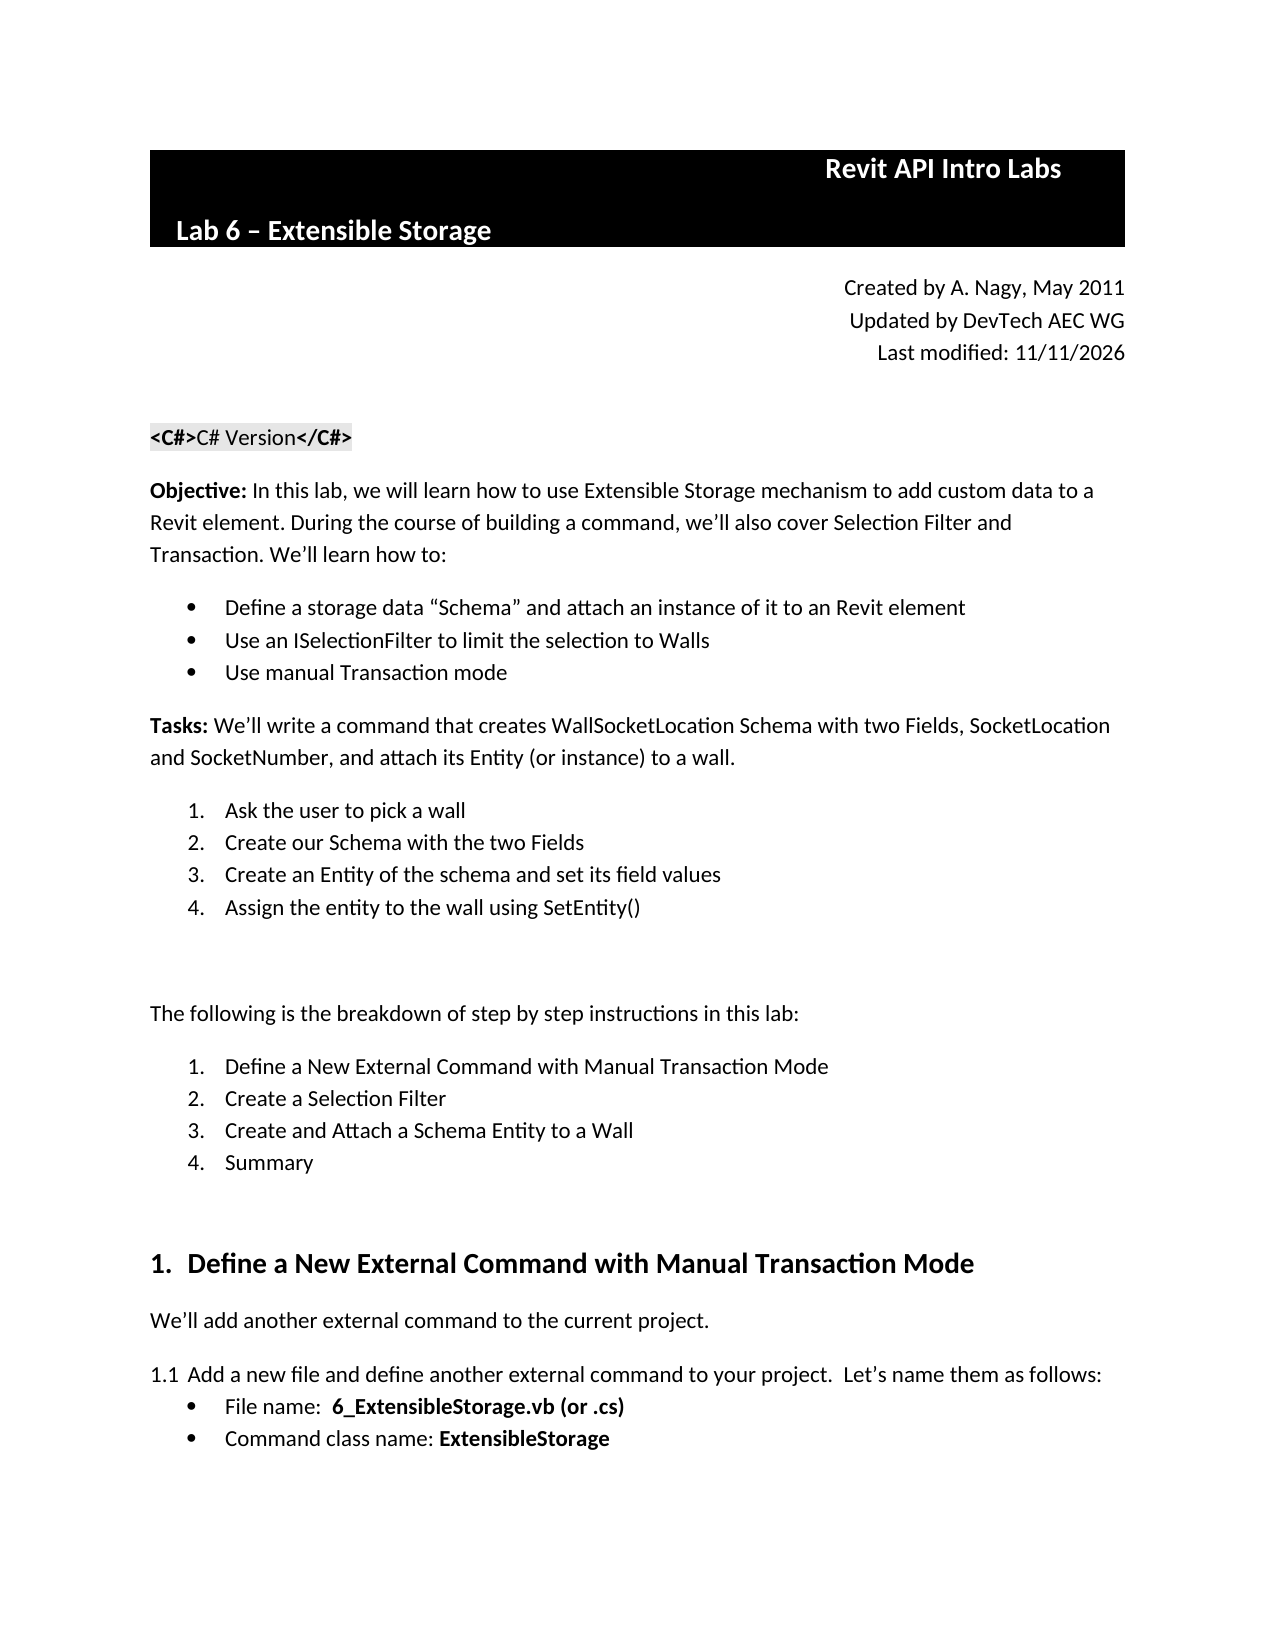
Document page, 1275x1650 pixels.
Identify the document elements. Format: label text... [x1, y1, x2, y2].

list Summary [187, 1148, 1125, 1176]
list Create an Entity of the schema and set its field values [187, 861, 1125, 888]
list Define a storage data “Schema” and attach an instance of it to an Revit element [187, 593, 1125, 622]
list Create our Schema with the two Fields [187, 828, 1125, 856]
list File name: 6_ExtensibleStorage.vb (or .cs) [187, 1392, 1125, 1420]
text Objective: In this lab, we will learn how to use Extensible Storage mechanism to add custom data to a Revit element. During the course of building a command, we’ll also cover Selection Filter and Transaction. We’ll learn how to: [150, 476, 1125, 568]
text We’ll add another external command to the current project. [150, 1307, 1125, 1335]
text Lab 6 – Extensible Storage [150, 212, 1125, 247]
text The following is the breakdown of step by step instructions in this lab: [150, 999, 1125, 1027]
list Add a new file and define another external command to your project. Let’s name them as follows: [150, 1360, 1125, 1388]
list Use an ISelectionFilter to limit the selection to Walls [187, 626, 1125, 654]
text Tasks: We’ll write a command that creates WallSocketLocation Schema with two Fields, SocketLocation and SocketNumber, and attach its Entity (or instance) to a wall. [150, 711, 1125, 771]
list Assign the entity to the wall using SetEntity() [187, 893, 1125, 921]
list Define a New External Command with Manual Transaction Mode [187, 1052, 1125, 1080]
text Created by A. Nagy, May 2011 Updated by DevTech AEC WG Last modified: [150, 273, 1125, 366]
text Revit API Intro Labs [150, 150, 1125, 186]
list Ask the user to pick a wall [187, 796, 1125, 824]
list Create and Attach a Schema Entity to a Wall [187, 1116, 1125, 1144]
text <C#>C# Version</C#> [150, 391, 1125, 451]
list Define a New External Command with Manual Transaction Mode [150, 1245, 1125, 1281]
list Command class name: ExtensibleStorage [187, 1424, 1125, 1452]
list Use manual Transaction mode [187, 658, 1125, 686]
list Create a Selection Filter [187, 1084, 1125, 1112]
